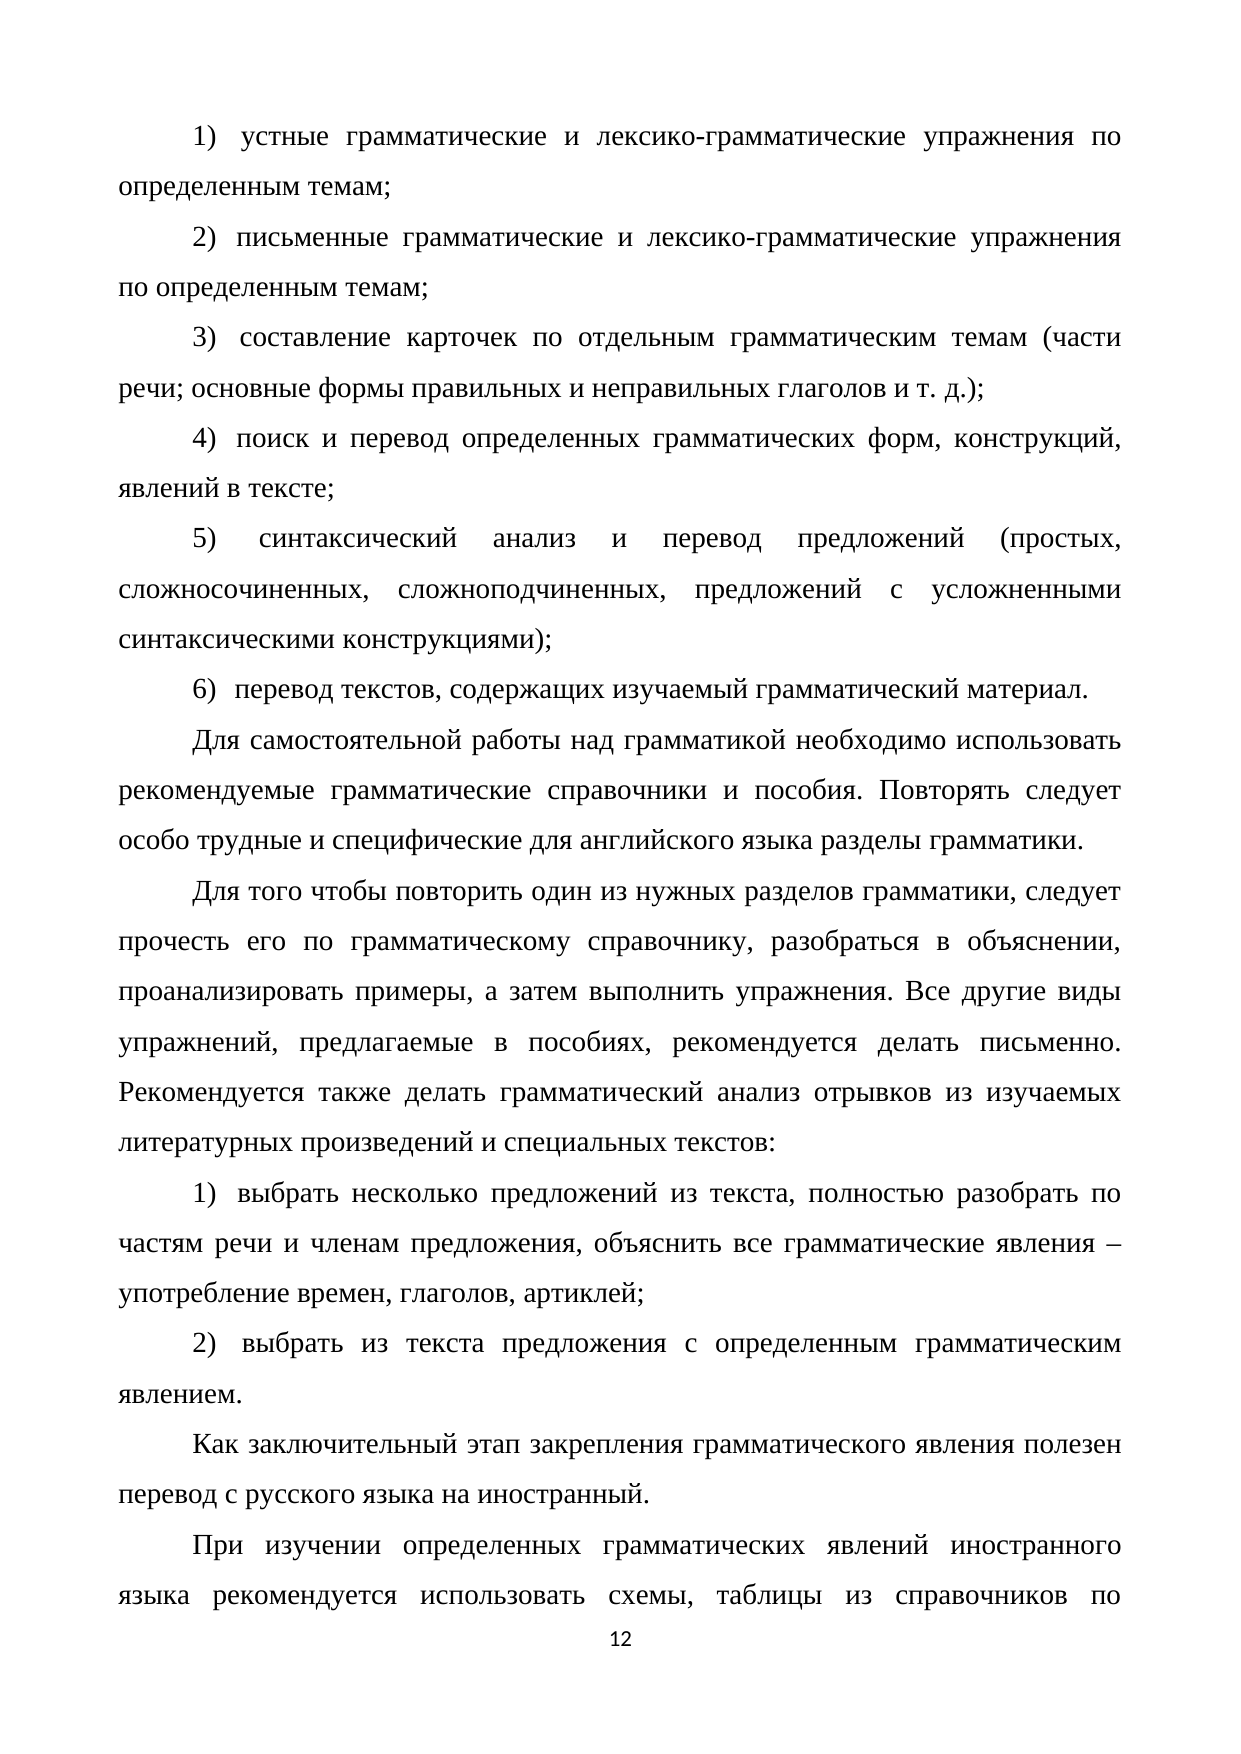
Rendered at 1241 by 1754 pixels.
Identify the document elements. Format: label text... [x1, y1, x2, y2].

list перевод текстов, содержащих изучаемый грамматический материал. [118, 672, 1122, 705]
list выбрать из текста предложения с определенным грамматическим явлением. [118, 1326, 1122, 1409]
text Для того чтобы повторить один из нужных разделов грамматики, следует прочесть его по грамматическому справочнику, разобраться в объяснении, проанализировать примеры, а затем выполнить упражнения. Все другие виды упражнений, предлагаемые в пособиях, рекомендуется делать письменно. Рекомендуется также делать грамматический анализ отрывков из изучаемых литературных произведений и специальных текстов: [118, 873, 1122, 1158]
list выбрать несколько предложений из текста, полностью разобрать по частям речи и членам предложения, объяснить все грамматические явления – употребление времен, глаголов, артиклей; [118, 1175, 1122, 1309]
list синтаксический анализ и перевод предложений (простых, сложносочиненных, сложноподчиненных, предложений с усложненными синтаксическими конструкциями); [118, 521, 1122, 655]
list устные грамматические и лексико-грамматические упражнения по определенным темам; [118, 118, 1122, 202]
list письменные грамматические и лексико-грамматические упражнения по определенным темам; [118, 219, 1122, 303]
text Для самостоятельной работы над грамматикой необходимо использовать рекомендуемые грамматические справочники и пособия. Повторять следует особо трудные и специфические для английского языка разделы грамматики. [118, 722, 1122, 856]
text Как заключительный этап закрепления грамматического явления полезен перевод с русского языка на иностранный. [118, 1426, 1122, 1510]
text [118, 1527, 1122, 1611]
list поиск и перевод определенных грамматических форм, конструкций, явлений в тексте; [118, 420, 1122, 504]
list составление карточек по отдельным грамматическим темам (части речи; основные формы правильных и неправильных глаголов и т. д.); [118, 319, 1122, 403]
